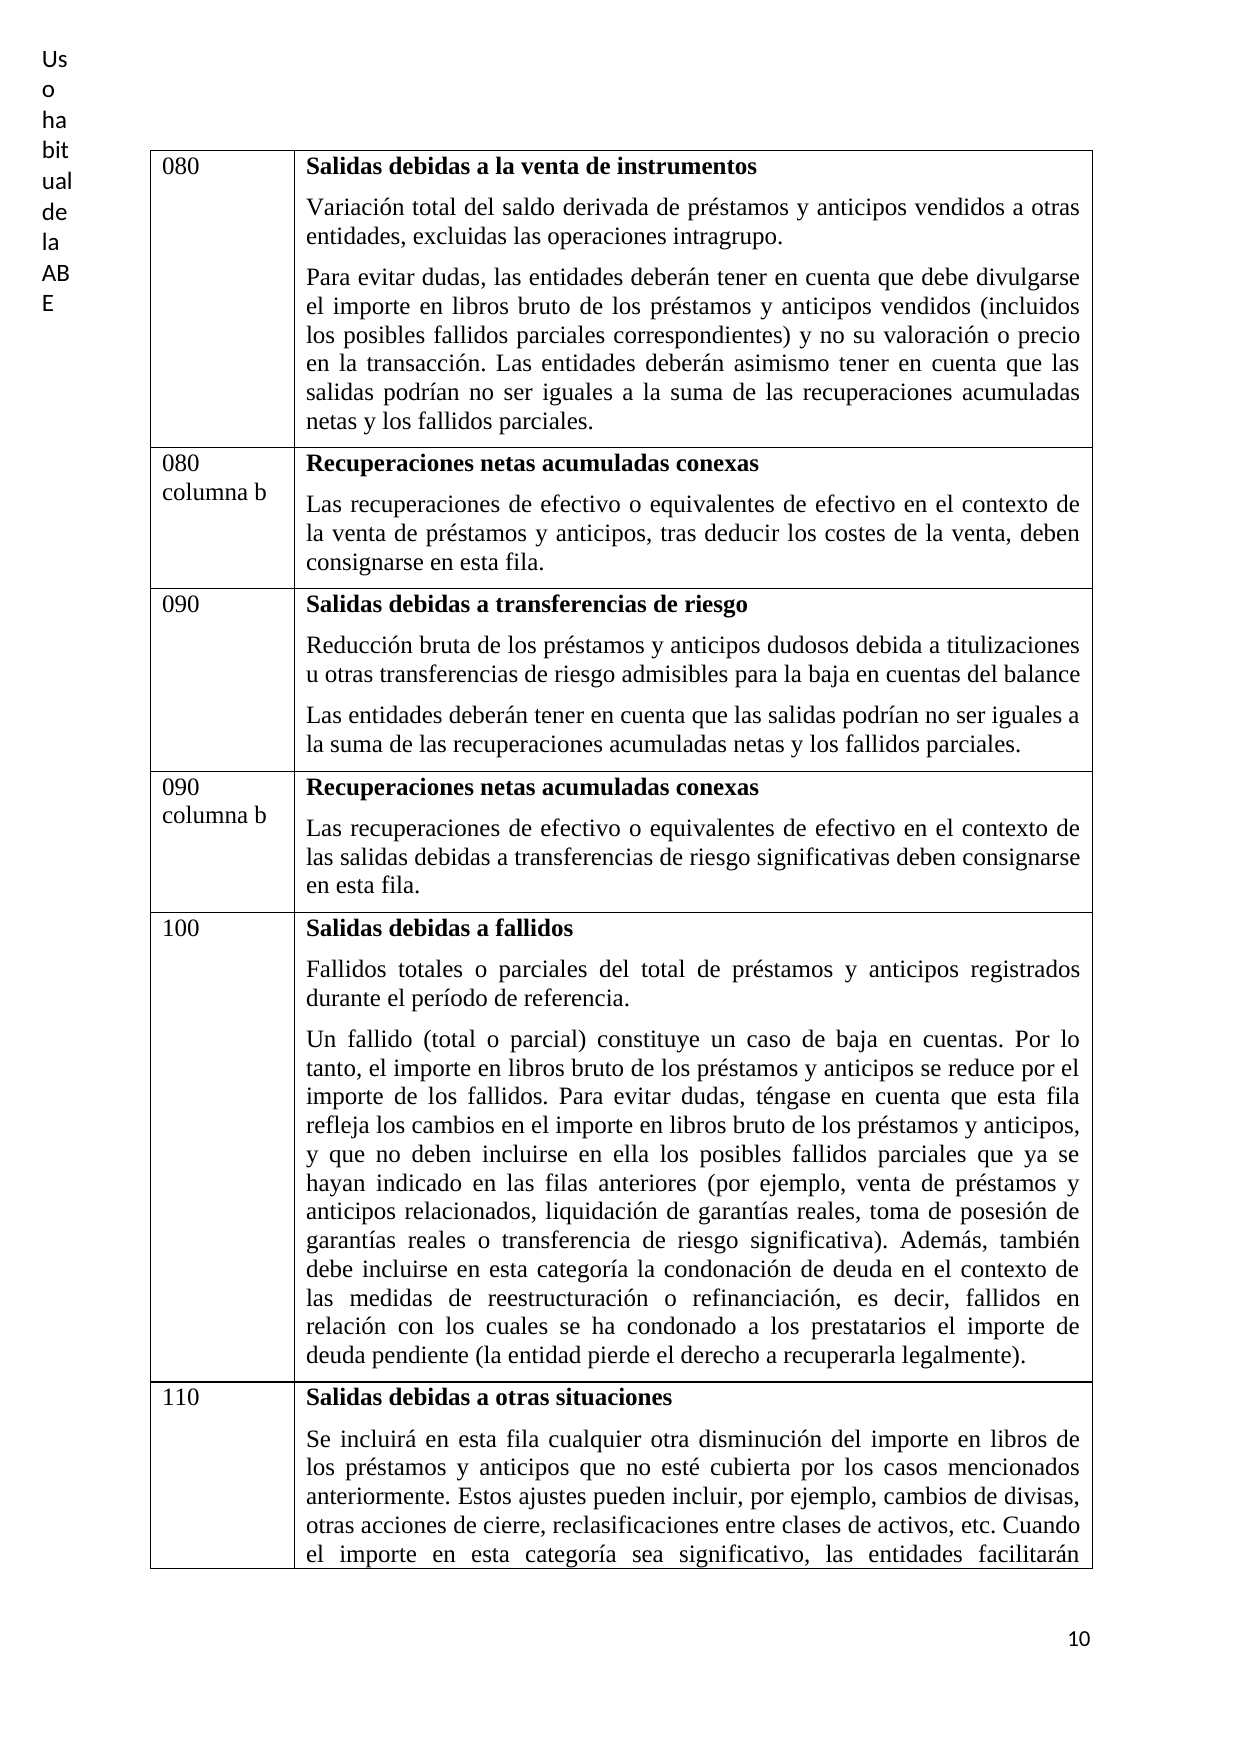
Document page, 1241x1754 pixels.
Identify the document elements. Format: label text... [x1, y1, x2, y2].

table_cell 100 [151, 913, 294, 1381]
table_cell 080 [151, 151, 294, 447]
table_cell 080 columna b [151, 448, 294, 588]
table_cell 090 [151, 589, 294, 771]
table_cell Salidas debidas a fallidos Fallidos totales o parciales del total de préstamos y anticipos registrados durante el período de referencia. Un fallido (total o parcial) constituye un caso de baja en cuentas. Por lo tanto, el importe en libros bruto de los préstamos y anticipos se reduce por el importe de los fallidos. Para evitar dudas, téngase en cuenta que esta fila refleja los cambios en el importe en libros bruto de los préstamos y anticipos, y que no deben incluirse en ella los posibles fallidos parciales que ya se hayan indicado en las filas anteriores (por ejemplo, venta de préstamos y anticipos relacionados, liquidación de garantías reales, toma de posesión de garantías reales o transferencia de riesgo significativa). Además, también debe incluirse en esta categoría la condonación de deuda en el contexto de las medidas de reestructuración o refinanciación, es decir, fallidos en relación con los cuales se ha condonado a los prestatarios el importe de deuda pendiente (la entidad pierde el derecho a recuperarla legalmente). [295, 913, 1092, 1381]
table_cell 090 columna b [151, 772, 294, 912]
table_cell Salidas debidas a transferencias de riesgo Reducción bruta de los préstamos y anticipos dudosos debida a titulizaciones u otras transferencias de riesgo admisibles para la baja en cuentas del balance Las entidades deberán tener en cuenta que las salidas podrían no ser iguales a la suma de las recuperaciones acumuladas netas y los fallidos parciales. [295, 589, 1092, 771]
table_cell Recuperaciones netas acumuladas conexas Las recuperaciones de efectivo o equivalentes de efectivo en el contexto de las salidas debidas a transferencias de riesgo significativas deben consignarse en esta fila. [295, 772, 1092, 912]
table_cell Recuperaciones netas acumuladas conexas Las recuperaciones de efectivo o equivalentes de efectivo en el contexto de la venta de préstamos y anticipos, tras deducir los costes de la venta, deben consignarse en esta fila. [295, 448, 1092, 588]
table_cell Salidas debidas a la venta de instrumentos Variación total del saldo derivada de préstamos y anticipos vendidos a otras entidades, excluidas las operaciones intragrupo. Para evitar dudas, las entidades deberán tener en cuenta que debe divulgarse el importe en libros bruto de los préstamos y anticipos vendidos (incluidos los posibles fallidos parciales correspondientes) y no su valoración o precio en la transacción. Las entidades deberán asimismo tener en cuenta que las salidas podrían no ser iguales a la suma de las recuperaciones acumuladas netas y los fallidos parciales. [295, 151, 1092, 447]
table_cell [295, 1383, 1092, 1567]
table_cell 110 [151, 1383, 294, 1567]
